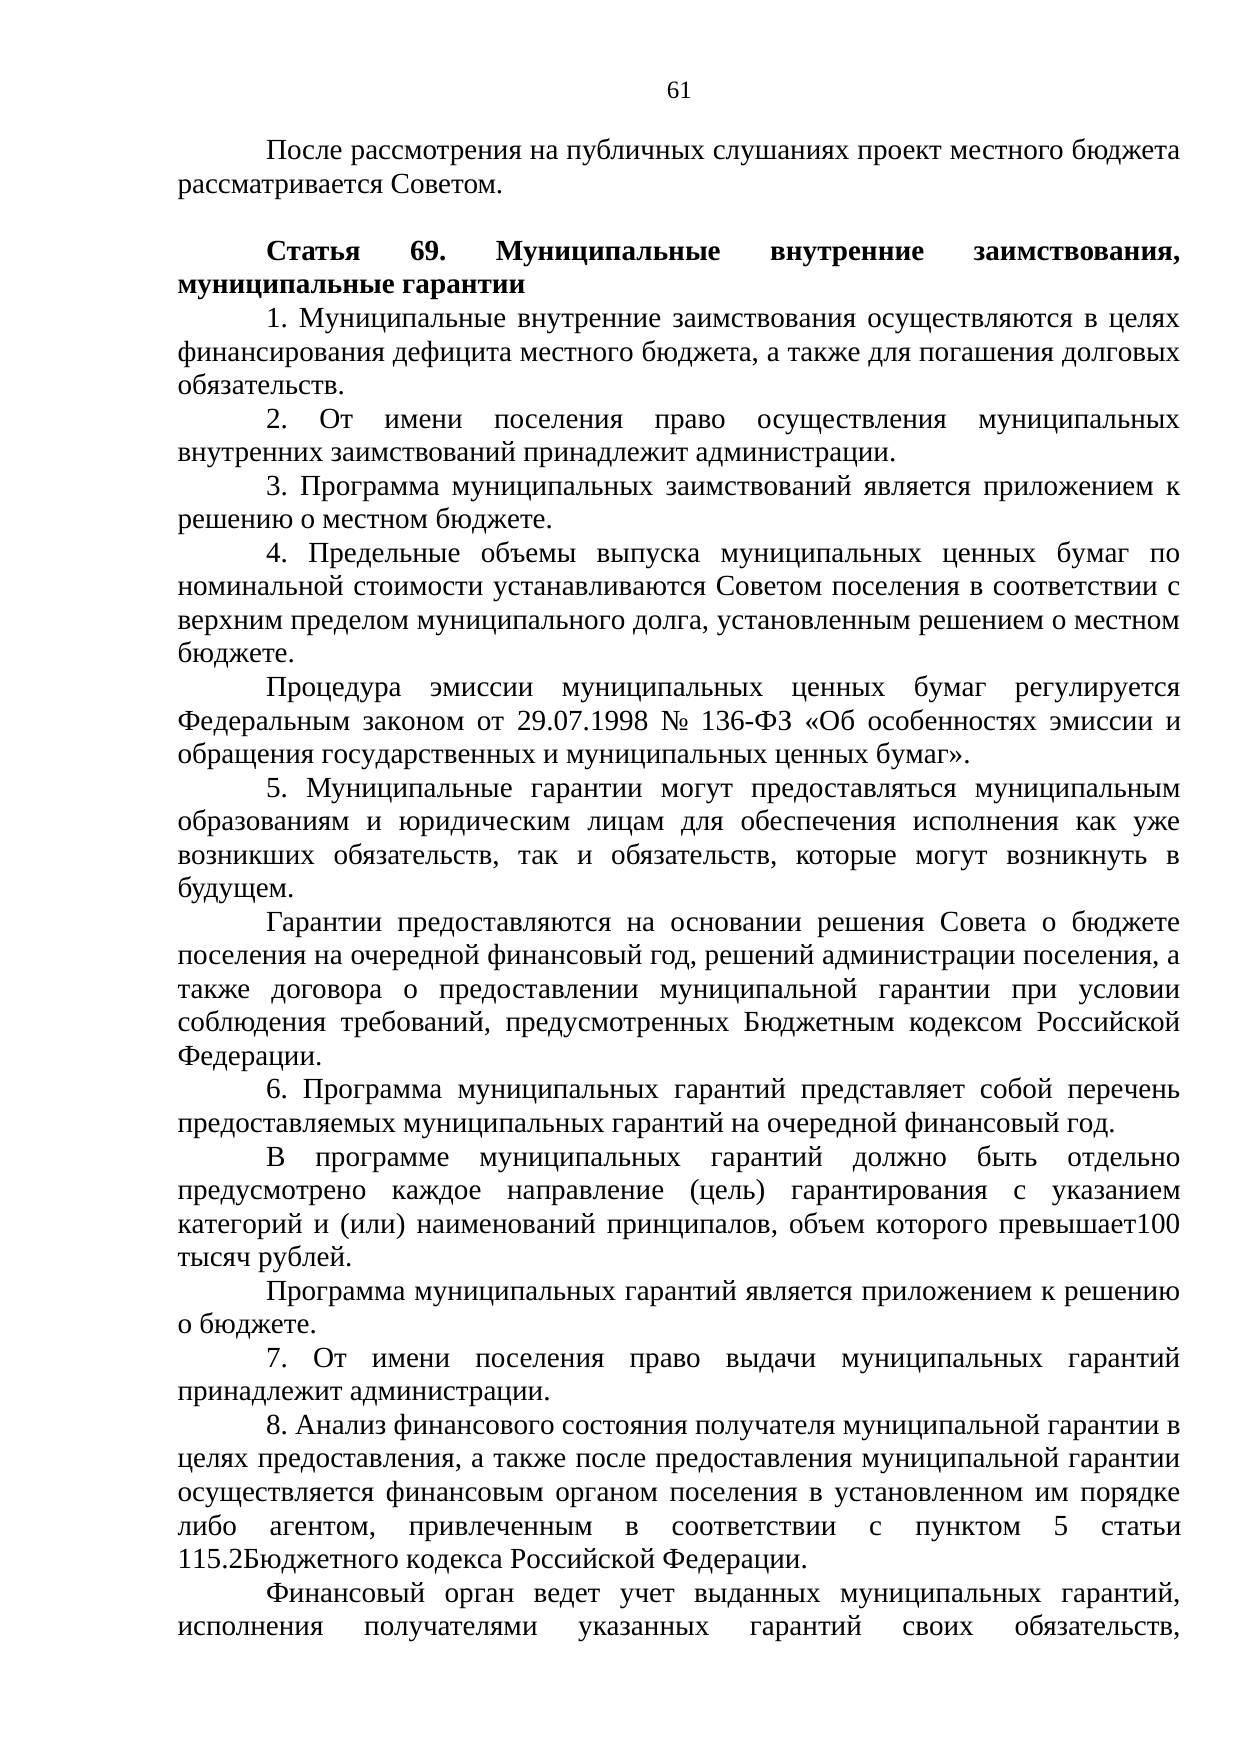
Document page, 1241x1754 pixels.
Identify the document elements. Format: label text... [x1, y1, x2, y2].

text 1. Муниципальные внутренние заимствования осуществляются в целях финансирования дефицита местного бюджета, а также для погашения долговых обязательств. [177, 300, 1181, 401]
text Гарантии предоставляются на основании решения Совета о бюджете поселения на очередной финансовый год, решений администрации поселения, а также договора о предоставлении муниципальной гарантии при условии соблюдения требований, предусмотренных Бюджетным кодексом Российской Федерации. [177, 904, 1181, 1072]
text 8. Анализ финансового состояния получателя муниципальной гарантии в целях предоставления, а также после предоставления муниципальной гарантии осуществляется финансовым органом поселения в установленном им порядке либо агентом, привлеченным в соответствии с пунктом 5 статьи 115.2Бюджетного кодекса Российской Федерации. [177, 1407, 1181, 1575]
text 2. От имени поселения право осуществления муниципальных внутренних заимствований принадлежит администрации. [177, 401, 1181, 468]
text 5. Муниципальные гарантии могут предоставляться муниципальным образованиям и юридическим лицам для обеспечения исполнения как уже возникших обязательств, так и обязательств, которые могут возникнуть в будущем. [177, 770, 1181, 904]
text Программа муниципальных гарантий является приложением к решению о бюджете. [177, 1273, 1181, 1340]
text 6. Программа муниципальных гарантий представляет собой перечень предоставляемых муниципальных гарантий на очередной финансовый год. [177, 1072, 1181, 1139]
text 3. Программа муниципальных заимствований является приложением к решению о местном бюджете. [177, 468, 1181, 535]
text После рассмотрения на публичных слушаниях проект местного бюджета рассматривается Советом. [177, 132, 1181, 199]
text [177, 1575, 1181, 1642]
text Статья 69. Муниципальные внутренние заимствования, муниципальные гарантии [177, 233, 1181, 300]
text Процедура эмиссии муниципальных ценных бумаг регулируется Федеральным законом от 29.07.1998 № 136-ФЗ «Об особенностях эмиссии и обращения государственных и муниципальных ценных бумаг». [177, 669, 1181, 770]
text В программе муниципальных гарантий должно быть отдельно предусмотрено каждое направление (цель) гарантирования с указанием категорий и (или) наименований принципалов, объем которого превышает100 тысяч рублей. [177, 1139, 1181, 1273]
text 4. Предельные объемы выпуска муниципальных ценных бумаг по номинальной стоимости устанавливаются Советом поселения в соответствии с верхним пределом муниципального долга, установленным решением о местном бюджете. [177, 535, 1181, 669]
text 7. От имени поселения право выдачи муниципальных гарантий принадлежит администрации. [177, 1340, 1181, 1407]
